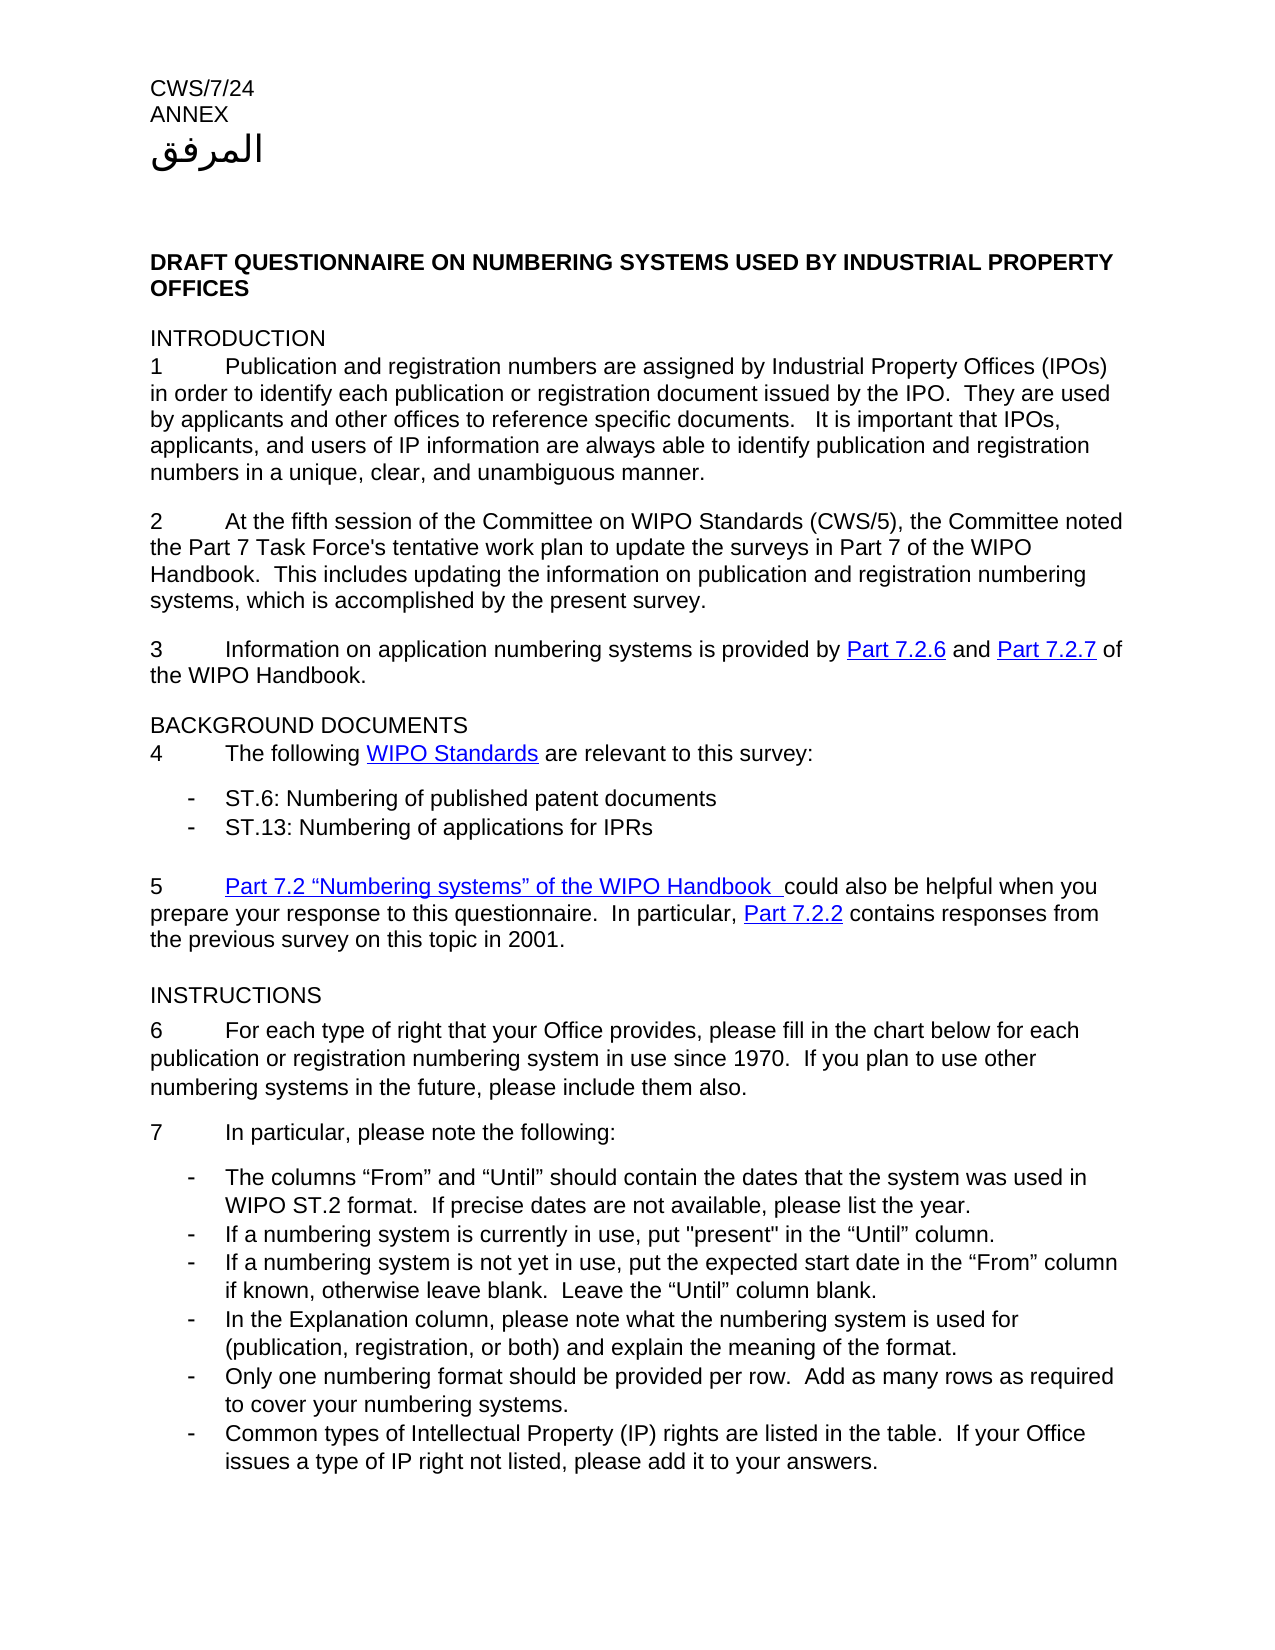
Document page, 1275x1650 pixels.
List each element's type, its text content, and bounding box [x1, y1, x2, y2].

list In the Explanation column, please note what the numbering system is used for (publication, registration, or both) and explain the meaning of the format. [187, 1306, 1125, 1361]
text In particular, please note the following: [150, 1119, 1125, 1145]
text For each type of right that your Office provides, please fill in the chart below for each publication or registration numbering system in use since 1970. If you plan to use other numbering systems in the future, please include them also. [150, 1017, 1125, 1100]
subtitle INTRODUCTION [150, 325, 1125, 351]
list If a numbering system is currently in use, put "present" in the “Until” column. [187, 1221, 1125, 1247]
text At the fifth session of the Committee on WIPO Standards (CWS/5), the Committee noted the Part 7 Task Force's tentative work plan to update the surveys in Part 7 of the WIPO Handbook. This includes updating the information on publication and registration numbering systems, which is accomplished by the present survey. [150, 508, 1125, 613]
list Only one numbering format should be provided per row. Add as many rows as required to cover your numbering systems. [187, 1363, 1125, 1418]
text The following WIPO Standards are relevant to this survey: [150, 740, 1125, 767]
list ST.6: Numbering of published patent documents [187, 785, 1125, 812]
text Part 7.2 “Numbering systems” of the WIPO Handbook could also be helpful when you prepare your response to this questionnaire. In particular, Part 7.2.2 contains responses from the previous survey on this topic in 2001. [150, 871, 1125, 953]
list ST.13: Numbering of applications for IPRs [187, 814, 1125, 840]
subtitle INSTRUCTIONS [150, 982, 1125, 1008]
list If a numbering system is not yet in use, put the expected start date in the “From” column if known, otherwise leave blank. Leave the “Until” column blank. [187, 1249, 1125, 1304]
text Publication and registration numbers are assigned by Industrial Property Offices (IPOs) in order to identify each publication or registration document issued by the IPO. They are used by applicants and other offices to reference specific documents. It is important that IPOs, applicants, and users of IP information are always able to identify publication and registration numbers in a unique, clear, and unambiguous manner. [150, 353, 1125, 485]
list Common types of Intellectual Property (IP) rights are listed in the table. If your Office issues a type of IP right not listed, please add it to your answers. [187, 1420, 1125, 1474]
subtitle DRAFT QUESTIONNAIRE ON NUMBERING SYSTEMS USED BY INDUSTRIAL PROPERTY OFFICES [249, 249, 1125, 302]
subtitle BACKGROUND DOCUMENTS [150, 712, 1125, 738]
text Information on application numbering systems is provided by Part 7.2.6 and Part 7.2.7 of the WIPO Handbook. [150, 636, 1125, 689]
list The columns “From” and “Until” should contain the dates that the system was used in WIPO ST.2 format. If precise dates are not available, please list the year. [187, 1164, 1125, 1218]
